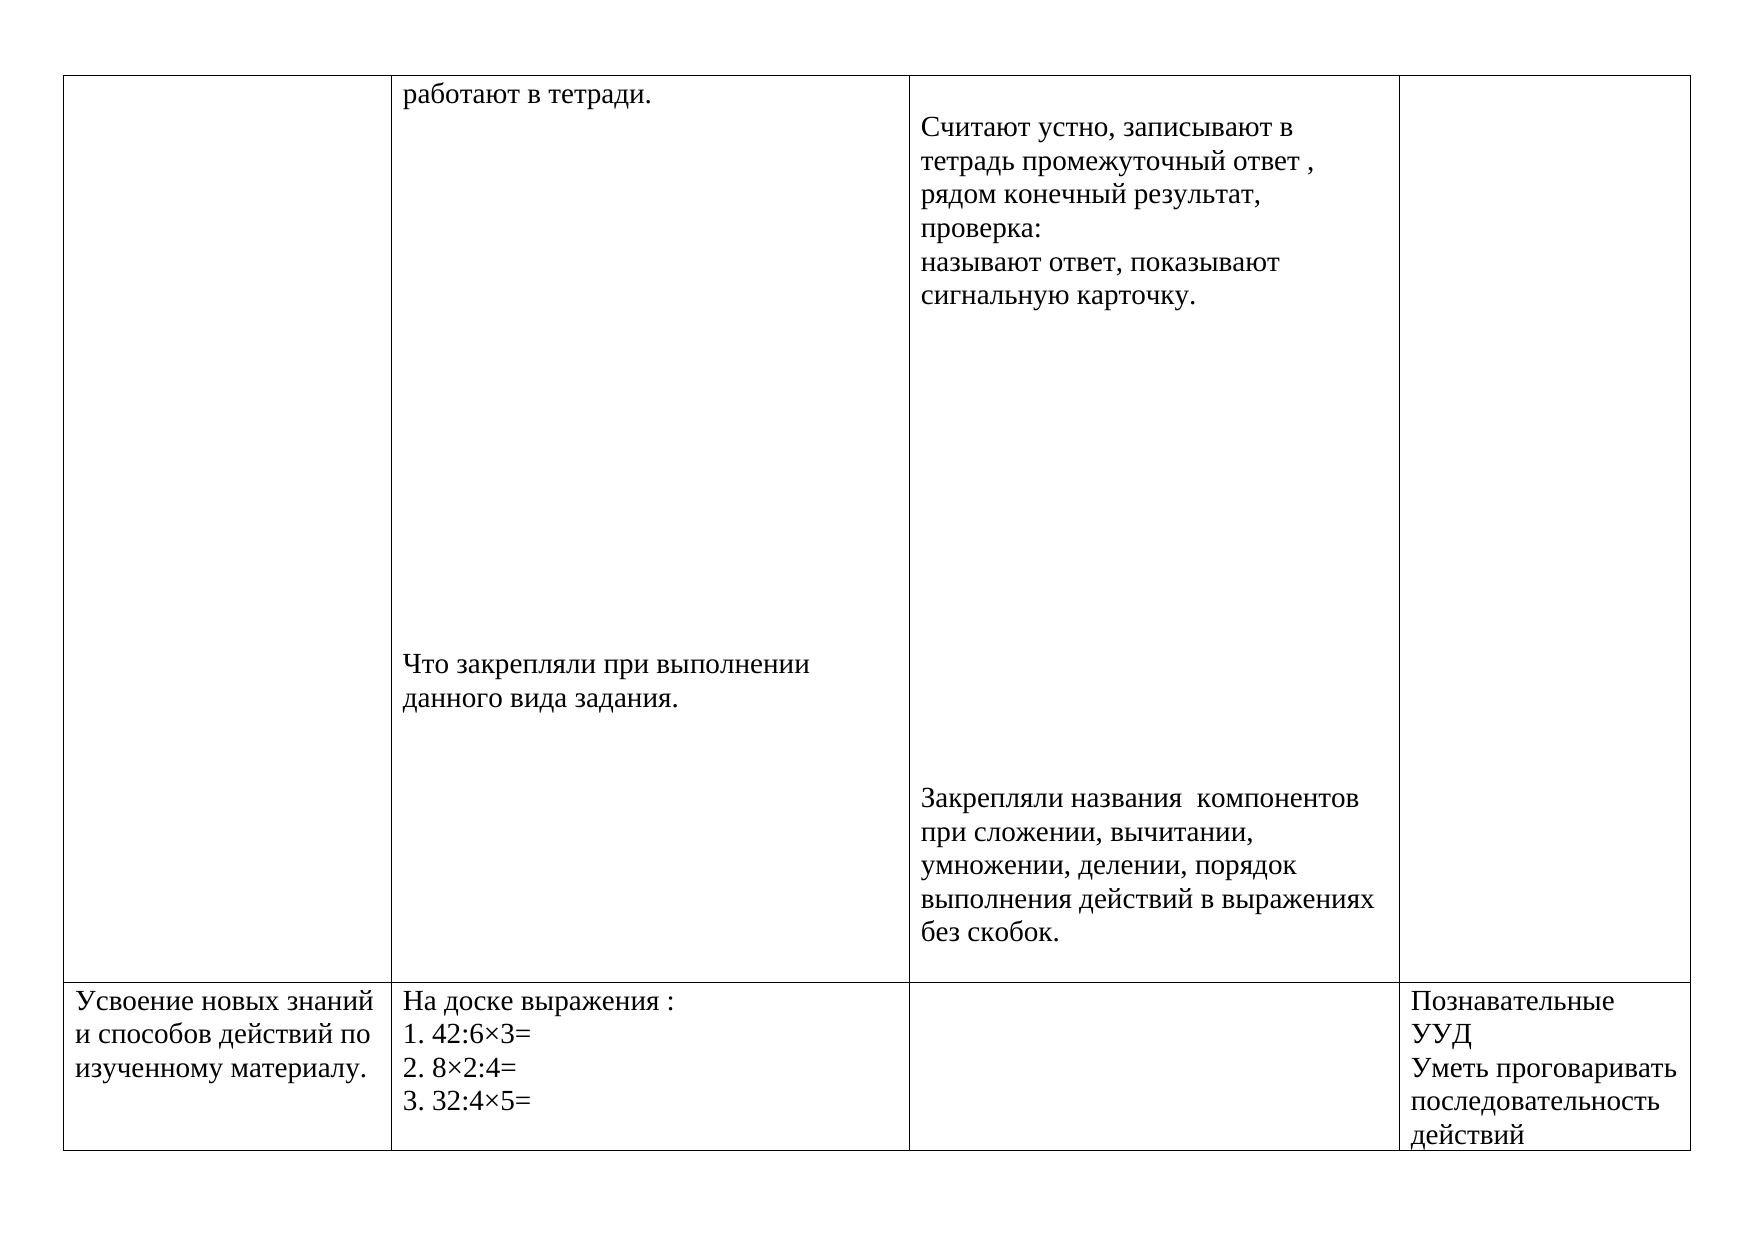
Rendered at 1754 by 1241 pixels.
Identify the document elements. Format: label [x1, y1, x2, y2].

table_cell [392, 983, 909, 1150]
table_cell [1400, 983, 1690, 1150]
table_cell [1400, 76, 1690, 982]
table_cell [910, 983, 1399, 1150]
table_cell [64, 983, 391, 1150]
table_cell [910, 76, 1399, 982]
table_cell [392, 76, 909, 982]
table_cell [64, 76, 391, 982]
